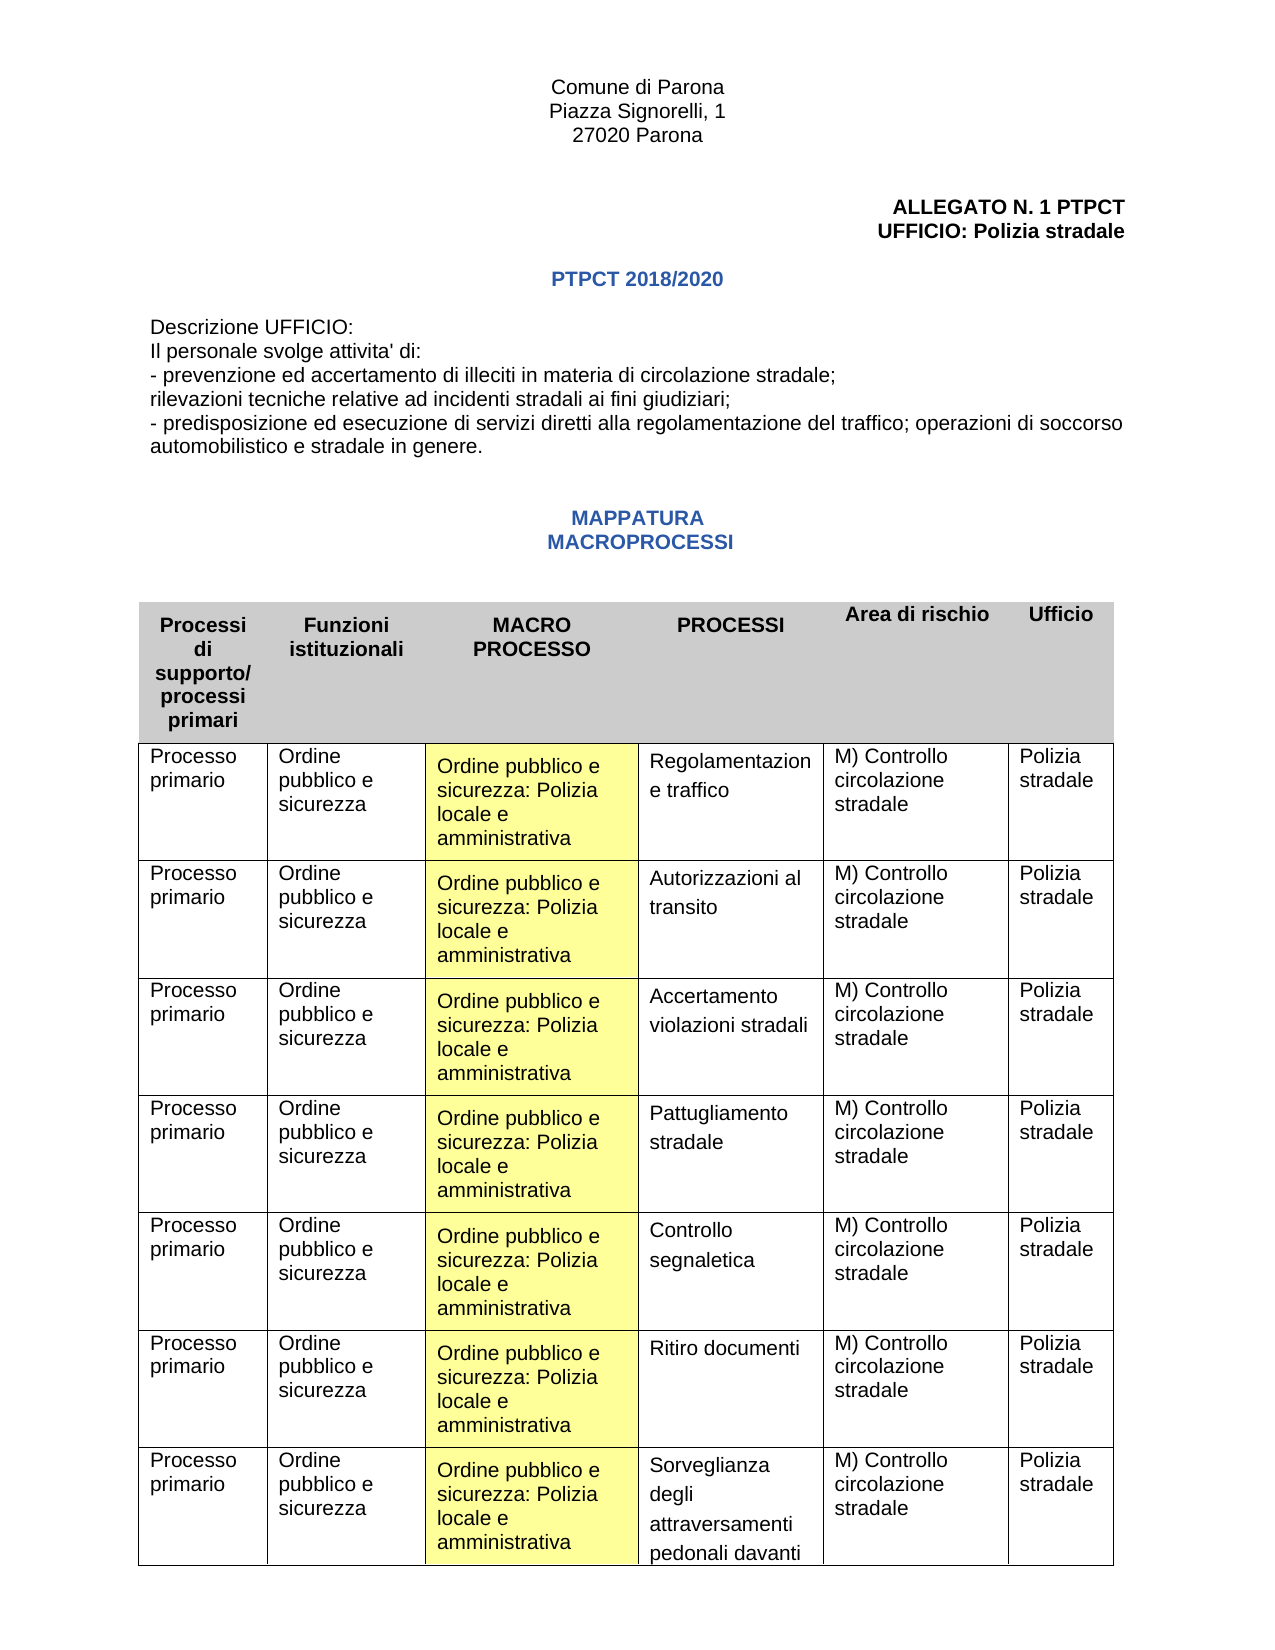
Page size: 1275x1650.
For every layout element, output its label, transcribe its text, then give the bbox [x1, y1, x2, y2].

table_cell Polizia stradale [1009, 861, 1113, 977]
table_cell M) Controllo circolazione stradale [824, 1096, 1008, 1212]
table_cell Ordine pubblico e sicurezza [268, 1096, 425, 1212]
table_cell Accertamento violazioni stradali [639, 979, 823, 1095]
table_header PROCESSI [638, 602, 823, 743]
table_header MACRO PROCESSO [426, 602, 638, 743]
text UFFICIO: Polizia stradale [150, 219, 1125, 243]
text rilevazioni tecniche relative ad incidenti stradali ai fini giudiziari; [150, 386, 1125, 410]
table_cell Processo primario [139, 861, 267, 977]
text - predisposizione ed esecuzione di servizi diretti alla regolamentazione del traffico; operazioni di soccorso automobilistico e stradale in genere. [150, 410, 1125, 458]
table_cell Autorizzazioni al transito [639, 861, 823, 977]
table_cell Ordine pubblico e sicurezza: Polizia locale e amministrativa [426, 1331, 638, 1447]
text ALLEGATO N. 1 PTPCT [150, 195, 1125, 219]
table_cell Polizia stradale [1009, 1096, 1113, 1212]
table_cell Ordine pubblico e sicurezza: Polizia locale e amministrativa [426, 1096, 638, 1212]
table_cell Regolamentazione traffico [639, 744, 823, 860]
table_cell Polizia stradale [1009, 1331, 1113, 1447]
table_header Funzioni istituzionali [267, 602, 426, 743]
table_cell Ordine pubblico e sicurezza [268, 744, 425, 860]
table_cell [824, 1448, 1008, 1564]
text MACROPROCESSI [150, 530, 1125, 554]
text Comune di Parona [150, 75, 1125, 99]
table_cell M) Controllo circolazione stradale [824, 1213, 1008, 1330]
table_cell M) Controllo circolazione stradale [824, 744, 1008, 860]
table_cell M) Controllo circolazione stradale [824, 1331, 1008, 1447]
table_cell Polizia stradale [1009, 744, 1113, 860]
text PTPCT 2018/2020 [150, 267, 1125, 291]
table_cell Ordine pubblico e sicurezza [268, 1213, 425, 1330]
table_cell Ordine pubblico e sicurezza: Polizia locale e amministrativa [426, 979, 638, 1095]
table_cell Ordine pubblico e sicurezza [268, 861, 425, 977]
table_cell Ordine pubblico e sicurezza: Polizia locale e amministrativa [426, 1213, 638, 1330]
text 27020 Parona [150, 123, 1125, 147]
table_cell Processo primario [139, 744, 267, 860]
table_header Area di rischio [823, 602, 1008, 743]
table_cell Ordine pubblico e sicurezza [268, 979, 425, 1095]
table_cell Ritiro documenti [639, 1331, 823, 1447]
table_header Processi di supporto/processi primari [139, 602, 267, 743]
table_cell Pattugliamento stradale [639, 1096, 823, 1212]
table_cell Processo primario [139, 1096, 267, 1212]
table_cell Ordine pubblico e sicurezza: Polizia locale e amministrativa [426, 744, 638, 860]
text Il personale svolge attivita' di: [150, 338, 1125, 362]
table_cell Processo primario [139, 1331, 267, 1447]
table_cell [426, 1448, 638, 1564]
table_cell Processo primario [139, 979, 267, 1095]
table_cell M) Controllo circolazione stradale [824, 861, 1008, 977]
table_cell Ordine pubblico e sicurezza [268, 1331, 425, 1447]
table_cell Ordine pubblico e sicurezza: Polizia locale e amministrativa [426, 861, 638, 977]
table_cell Controllo segnaletica [639, 1213, 823, 1330]
text MAPPATURA [150, 506, 1125, 530]
table_cell Processo primario [139, 1213, 267, 1330]
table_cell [268, 1448, 425, 1564]
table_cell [639, 1448, 823, 1564]
text - prevenzione ed accertamento di illeciti in materia di circolazione stradale; [150, 362, 1125, 386]
table_cell Polizia stradale [1009, 1448, 1113, 1564]
text Descrizione UFFICIO: [150, 314, 1125, 338]
table_cell M) Controllo circolazione stradale [824, 979, 1008, 1095]
table_cell Polizia stradale [1009, 979, 1113, 1095]
text Piazza Signorelli, 1 [150, 99, 1125, 123]
table_cell Processo primario [139, 1448, 267, 1564]
table_header Ufficio [1008, 602, 1114, 743]
table_cell Polizia stradale [1009, 1213, 1113, 1330]
